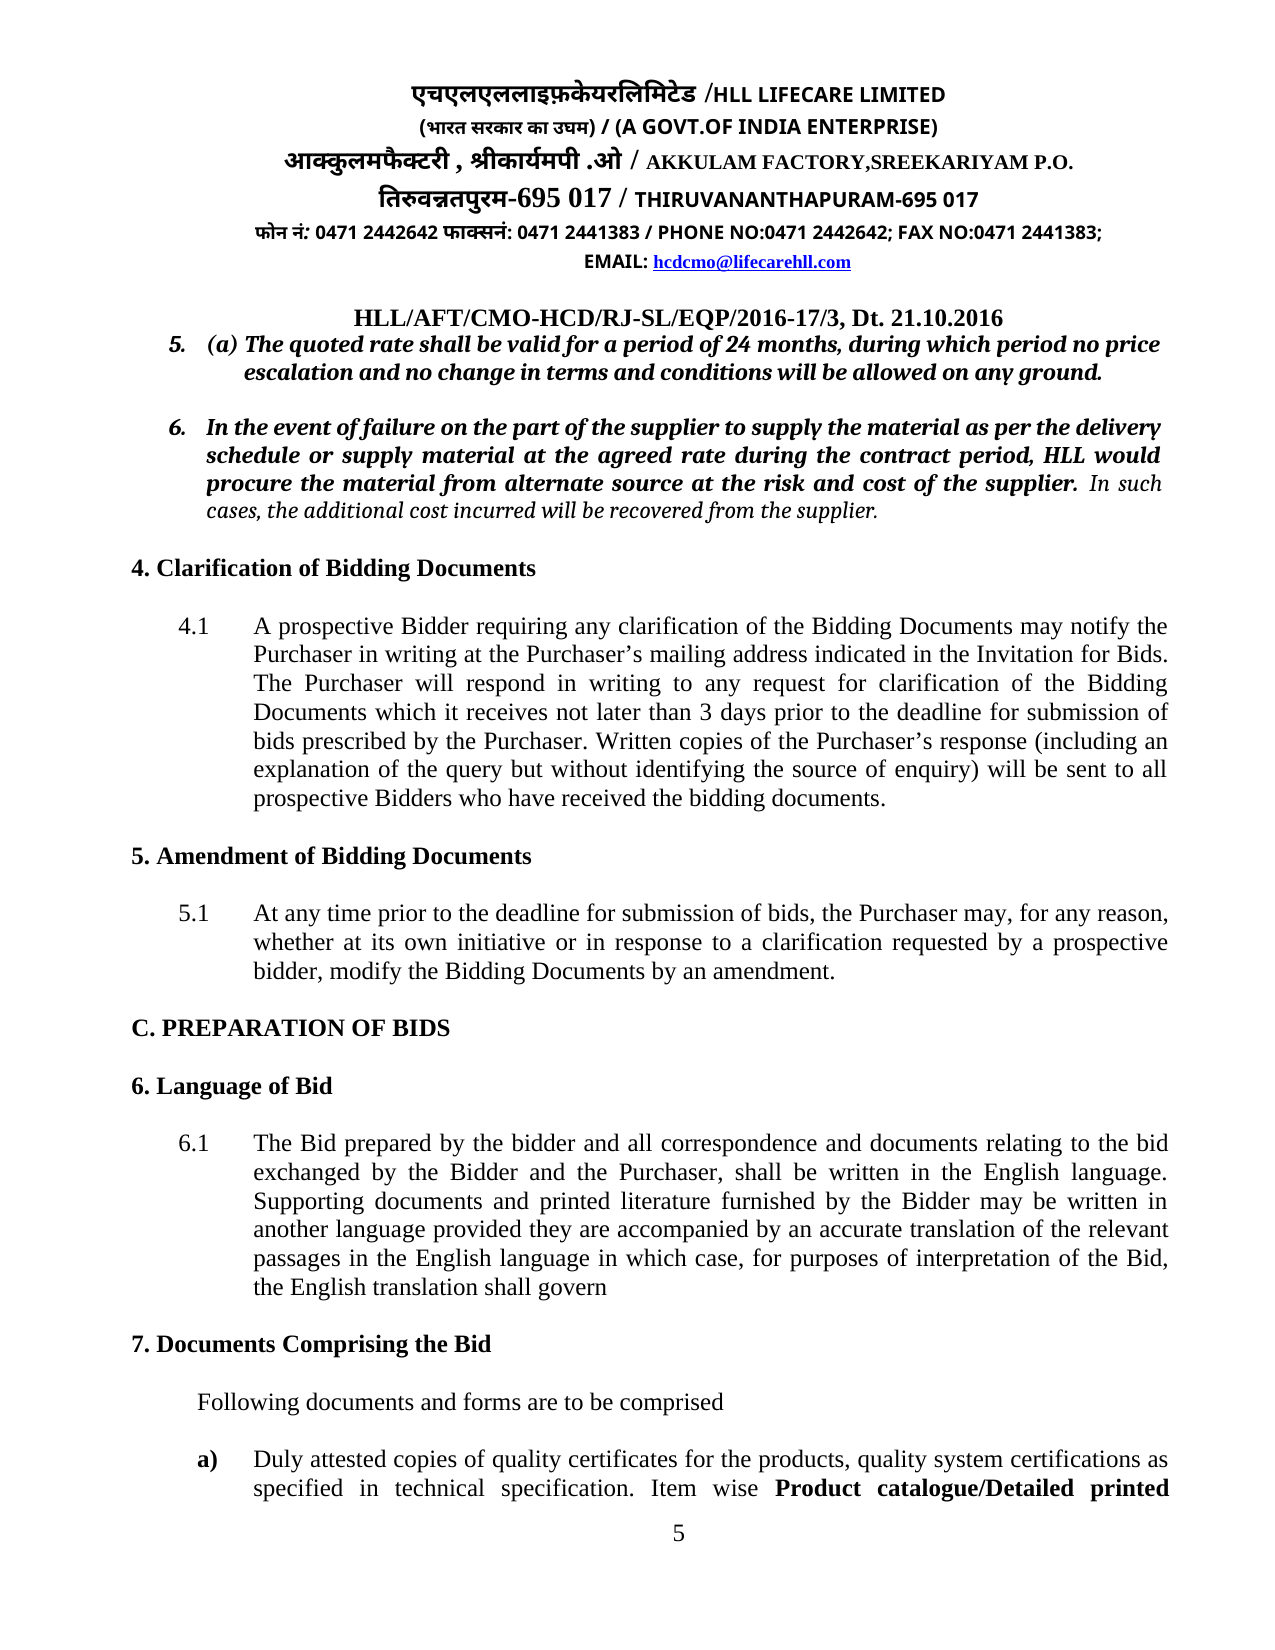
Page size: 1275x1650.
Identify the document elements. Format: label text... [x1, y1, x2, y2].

text Following documents and forms are to be comprised [131, 1387, 1226, 1416]
text 4.1 A prospective Bidder requiring any clarification of the Bidding Documents may notify the Purchaser in writing at the Purchaser’s mailing address indicated in the Invitation for Bids. The Purchaser will respond in writing to any request for clarification of the Bidding Documents which it receives not later than 3 days prior to the deadline for submission of bids prescribed by the Purchaser. Written copies of the Purchaser’s response (including an explanation of the query but without identifying the source of enquiry) will be sent to all prospective Bidders who have received the bidding documents. [178, 611, 1169, 812]
text 4. Clarification of Bidding Documents [131, 553, 1226, 582]
text 6.1 The Bid prepared by the bidder and all correspondence and documents relating to the bid exchanged by the Bidder and the Purchaser, shall be written in the English language. Supporting documents and printed literature furnished by the Bidder may be written in another language provided they are accompanied by an accurate translation of the relevant passages in the English language in which case, for purposes of interpretation of the Bid, the English translation shall govern [178, 1128, 1169, 1301]
text 6. Language of Bid [131, 1071, 1226, 1099]
list In the event of failure on the part of the supplier to supply the material as per the delivery schedule or supply material at the agreed rate during the contract period, HLL would procure the material from alternate source at the risk and cost of the supplier. In such cases, the additional cost incurred will be recovered from the supplier. [169, 414, 1162, 524]
list (a) The quoted rate shall be valid for a period of 24 months, during which period no price escalation and no change in terms and conditions will be allowed on any ground. [169, 331, 1162, 387]
text 7. Documents Comprising the Bid [131, 1329, 1226, 1358]
text 5. Amendment of Bidding Documents [131, 841, 1226, 869]
text 5.1 At any time prior to the deadline for submission of bids, the Purchaser may, for any reason, whether at its own initiative or in response to a clarification requested by a prospective bidder, modify the Bidding Documents by an amendment. [178, 898, 1169, 984]
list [197, 1444, 1169, 1502]
text C. PREPARATION OF BIDS [131, 1013, 1226, 1042]
